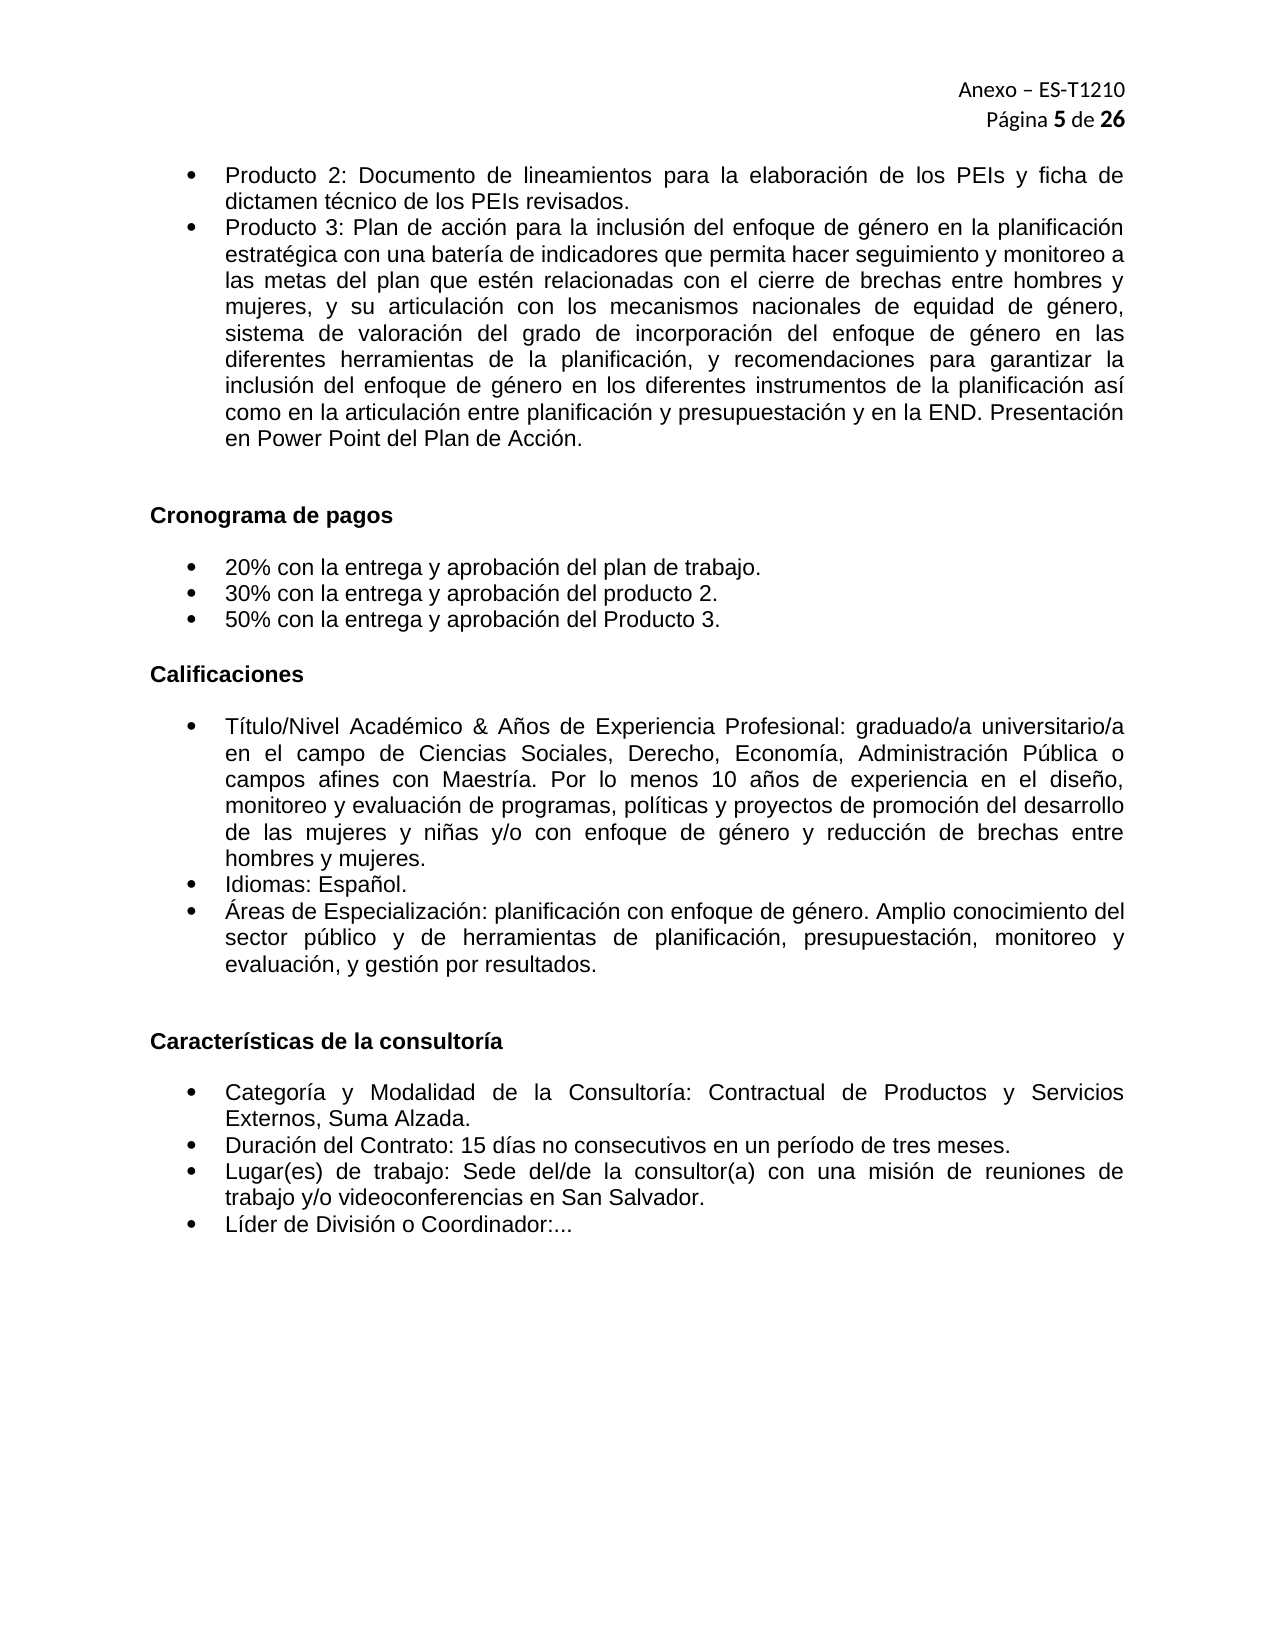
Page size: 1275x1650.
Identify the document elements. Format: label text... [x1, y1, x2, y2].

list Producto 3: Plan de acción para la inclusión del enfoque de género en la planificación estratégica con una batería de indicadores que permita hacer seguimiento y monitoreo a las metas del plan que estén relacionadas con el cierre de brechas entre hombres y mujeres, y su articulación con los mecanismos nacionales de equidad de género, sistema de valoración del grado de incorporación del enfoque de género en las diferentes herramientas de la planificación, y recomendaciones para garantizar la inclusión del enfoque de género en los diferentes instrumentos de la planificación así como en la articulación entre planificación y presupuestación y en la END. Presentación en Power Point del Plan de Acción. [187, 214, 1125, 451]
list Líder de División o Coordinador:... [187, 1211, 1125, 1237]
list Categoría y Modalidad de la Consultoría: Contractual de Productos y Servicios Externos, Suma Alzada. [187, 1079, 1125, 1132]
text Características de la consultoría [150, 1028, 1125, 1054]
text Cronograma de pagos [150, 502, 1125, 529]
list Lugar(es) de trabajo: Sede del/de la consultor(a) con una misión de reuniones de trabajo y/o videoconferencias en San Salvador. [187, 1158, 1125, 1211]
list 30% con la entrega y aprobación del producto 2. [187, 580, 1125, 606]
list Idiomas: Español. [187, 871, 1125, 898]
text Calificaciones [150, 661, 1125, 687]
list Producto 2: Documento de lineamientos para la elaboración de los PEIs y ficha de dictamen técnico de los PEIs revisados. [187, 162, 1125, 214]
list 50% con la entrega y aprobación del Producto 3. [187, 606, 1125, 633]
list Título/Nivel Académico & Años de Experiencia Profesional: graduado/a universitario/a en el campo de Ciencias Sociales, Derecho, Economía, Administración Pública o campos afines con Maestría. Por lo menos 10 años de experiencia en el diseño, monitoreo y evaluación de programas, políticas y proyectos de promoción del desarrollo de las mujeres y niñas y/o con enfoque de género y reducción de brechas entre hombres y mujeres. [187, 713, 1125, 871]
list Duración del Contrato: 15 días no consecutivos en un período de tres meses. [187, 1132, 1125, 1158]
list 20% con la entrega y aprobación del plan de trabajo. [187, 553, 1125, 580]
list Áreas de Especialización: planificación con enfoque de género. Amplio conocimiento del sector público y de herramientas de planificación, presupuestación, monitoreo y evaluación, y gestión por resultados. [187, 898, 1125, 977]
